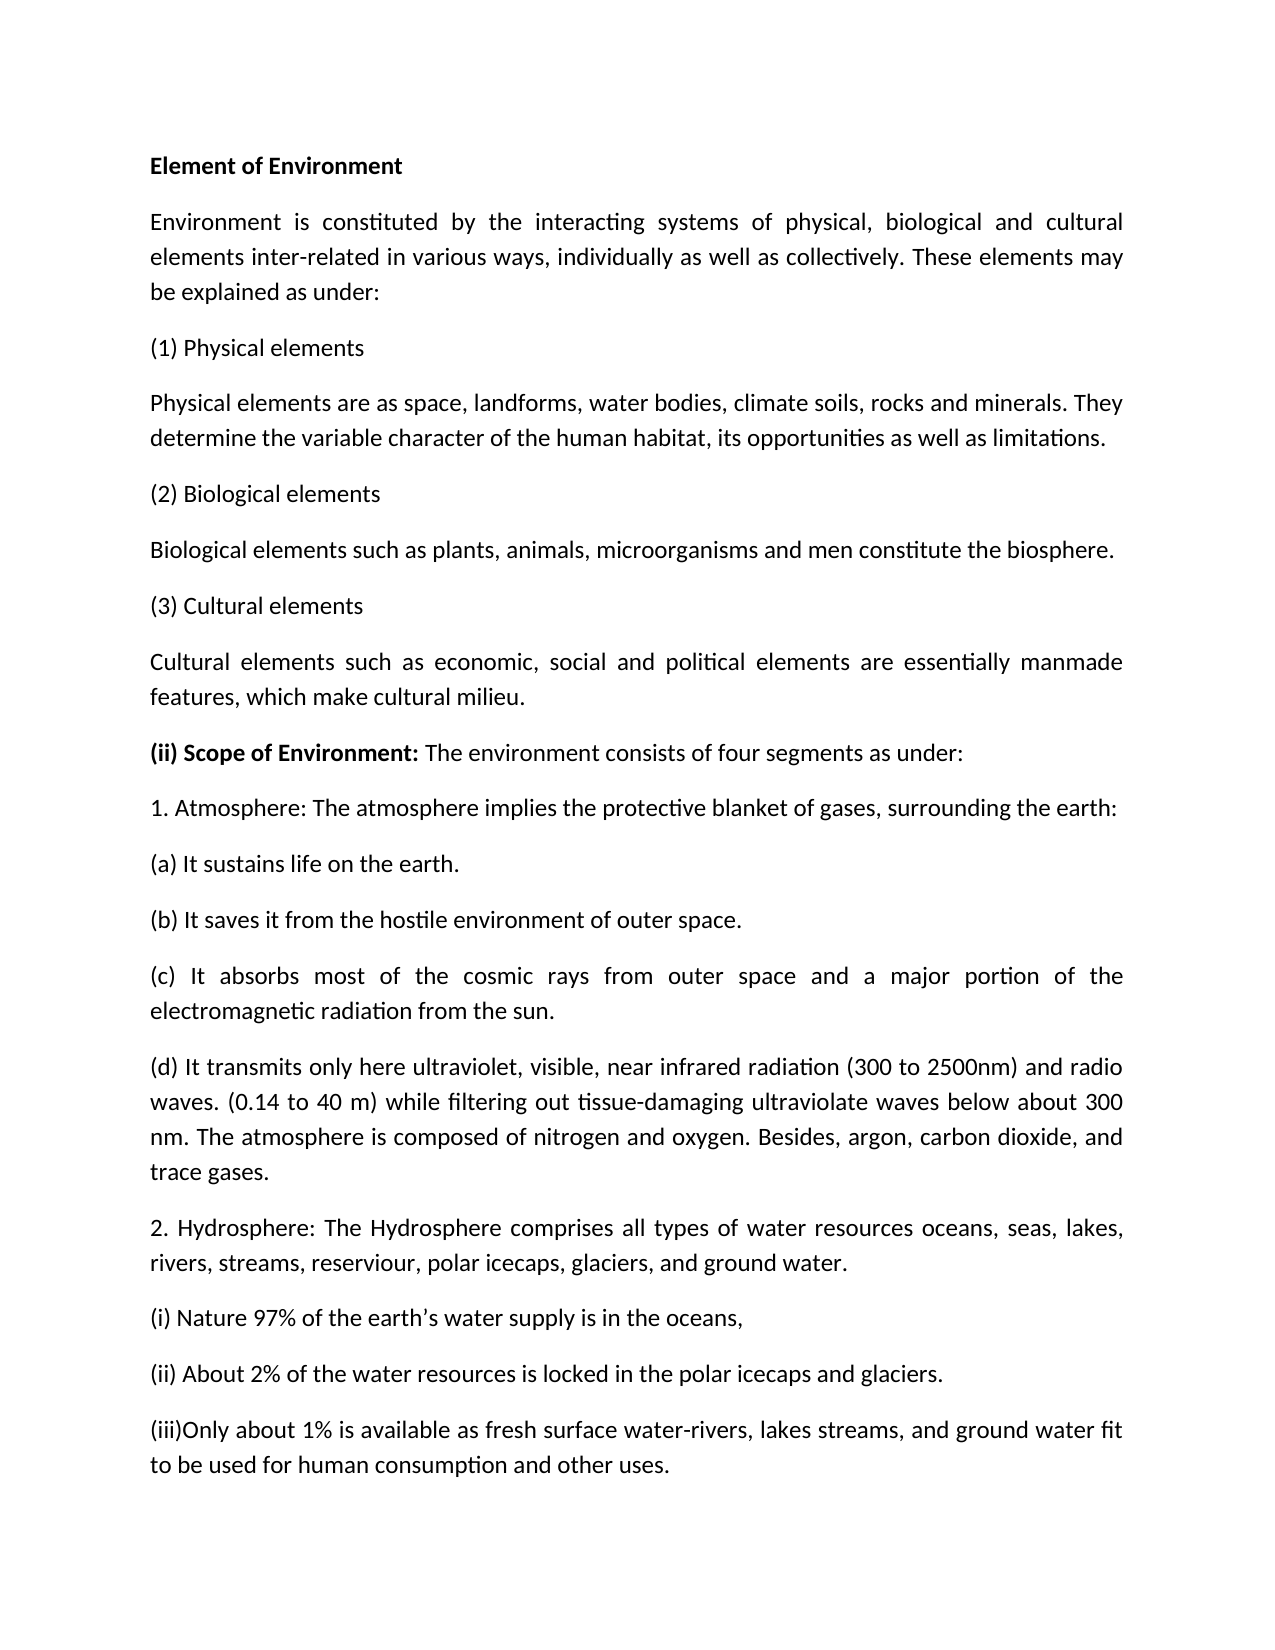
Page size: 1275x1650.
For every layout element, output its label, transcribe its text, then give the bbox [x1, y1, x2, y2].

text (iii)Only about 1% is available as fresh surface water-rivers, lakes streams, and ground water fit to be used for human consumption and other uses. [150, 1414, 1125, 1480]
text Environment is constituted by the interacting systems of physical, biological and cultural elements inter-related in various ways, individually as well as collectively. These elements may be explained as under: [150, 206, 1125, 306]
text (2) Biological elements [150, 478, 1125, 509]
text Biological elements such as plants, animals, microorganisms and men constitute the biosphere. [150, 534, 1125, 565]
text Cultural elements such as economic, social and political elements are essentially manmade features, which make cultural milieu. [150, 646, 1125, 711]
text Element of Environment [150, 150, 1125, 181]
text 1. Atmosphere: The atmosphere implies the protective blanket of gases, surrounding the earth: [150, 792, 1125, 823]
text 2. Hydrosphere: The Hydrosphere comprises all types of water resources oceans, seas, lakes, rivers, streams, reserviour, polar icecaps, glaciers, and ground water. [150, 1212, 1125, 1277]
text (a) It sustains life on the earth. [150, 848, 1125, 879]
text (ii) Scope of Environment: The environment consists of four segments as under: [150, 737, 1125, 767]
text (d) It transmits only here ultraviolet, visible, near infrared radiation (300 to 2500nm) and radio waves. (0.14 to 40 m) while filtering out tissue-damaging ultraviolate waves below about 300 nm. The atmosphere is composed of nitrogen and oxygen. Besides, argon, carbon dioxide, and trace gases. [150, 1051, 1125, 1186]
text (c) It absorbs most of the cosmic rays from outer space and a major portion of the electromagnetic radiation from the sun. [150, 960, 1125, 1026]
text Physical elements are as space, landforms, water bodies, climate soils, rocks and minerals. They determine the variable character of the human habitat, its opportunities as well as limitations. [150, 387, 1125, 453]
text (b) It saves it from the hostile environment of outer space. [150, 904, 1125, 935]
text (ii) About 2% of the water resources is locked in the polar icecaps and glaciers. [150, 1358, 1125, 1389]
text (1) Physical elements [150, 332, 1125, 362]
text (3) Cultural elements [150, 590, 1125, 621]
text (i) Nature 97% of the earth’s water supply is in the oceans, [150, 1302, 1125, 1333]
